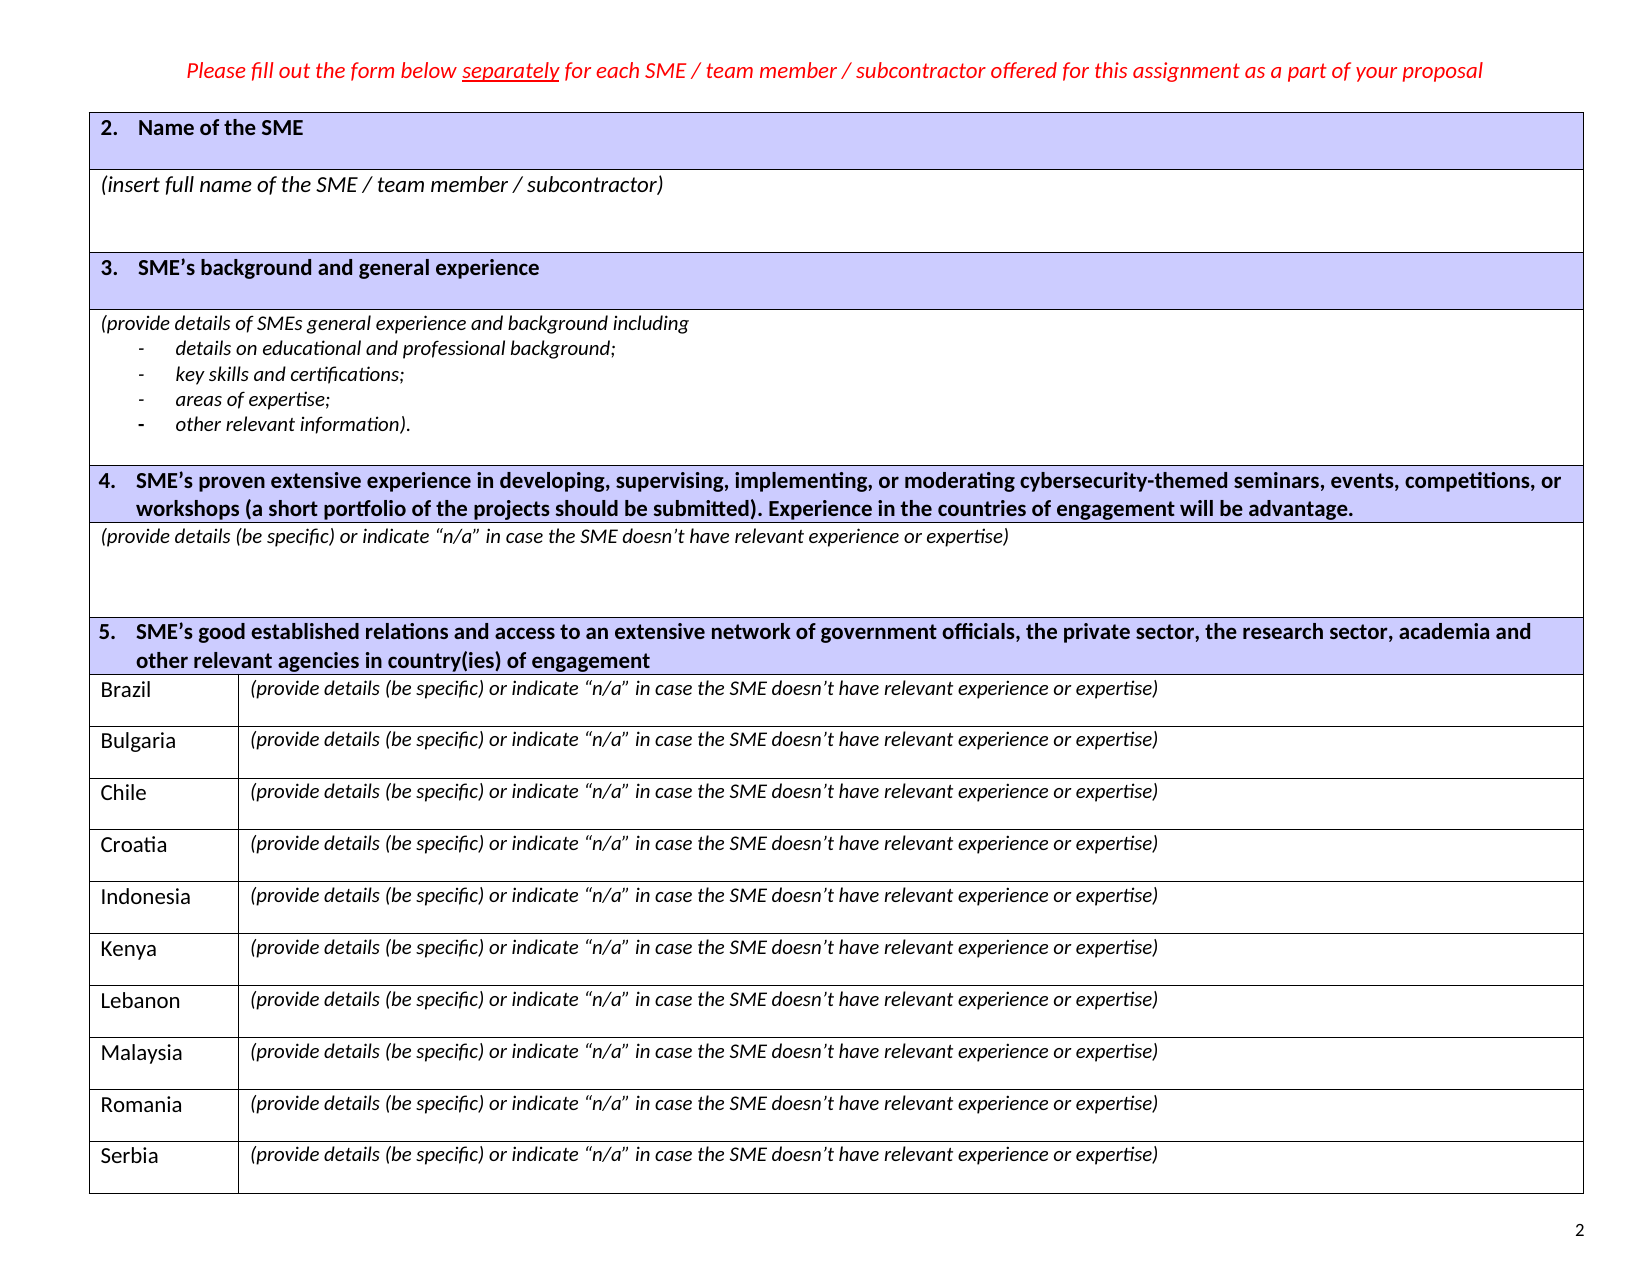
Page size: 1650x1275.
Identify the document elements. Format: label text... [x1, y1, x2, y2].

table_cell (provide details (be specific) or indicate “n/a” in case the SME doesn’t have relevant experience or expertise) [239, 986, 1583, 1037]
table_cell Brazil [90, 675, 238, 726]
table_cell (provide details (be specific) or indicate “n/a” in case the SME doesn’t have relevant experience or expertise) [239, 882, 1583, 933]
table_cell (provide details of SMEs general experience and background including details on educational and professional background; key skills and certifications; areas of expertise; other relevant information). [90, 310, 1583, 465]
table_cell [239, 1090, 1583, 1141]
table_cell Kenya [90, 934, 238, 985]
table_header Name of the SME [90, 113, 1583, 169]
table_cell Indonesia [90, 882, 238, 933]
table_cell Lebanon [90, 986, 238, 1037]
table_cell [239, 1142, 1583, 1192]
table_cell SME’s good established relations and access to an extensive network of government officials, the private sector, the research sector, academia and other relevant agencies in country(ies) of engagement [90, 618, 1583, 674]
table_cell (provide details (be specific) or indicate “n/a” in case the SME doesn’t have relevant experience or expertise) [90, 523, 1583, 617]
table_cell Malaysia [90, 1038, 238, 1089]
table_cell Croatia [90, 830, 238, 881]
text Please fill out the form below separately for each SME / team member / subcontractor offered for this assignment as a part of your proposal [88, 56, 1584, 84]
table_cell (provide details (be specific) or indicate “n/a” in case the SME doesn’t have relevant experience or expertise) [239, 675, 1583, 726]
table_cell Bulgaria [90, 727, 238, 777]
table_cell (provide details (be specific) or indicate “n/a” in case the SME doesn’t have relevant experience or expertise) [239, 934, 1583, 985]
table_cell Chile [90, 779, 238, 829]
table_cell (provide details (be specific) or indicate “n/a” in case the SME doesn’t have relevant experience or expertise) [239, 1038, 1583, 1089]
table_cell Serbia [90, 1142, 238, 1192]
table_cell SME’s background and general experience [90, 253, 1583, 309]
table_cell Romania [90, 1090, 238, 1141]
table_cell (provide details (be specific) or indicate “n/a” in case the SME doesn’t have relevant experience or expertise) [239, 727, 1583, 777]
table_cell SME’s proven extensive experience in developing, supervising, implementing, or moderating cybersecurity-themed seminars, events, competitions, or workshops (a short portfolio of the projects should be submitted). Experience in the countries of engagement will be advantage. [90, 466, 1583, 522]
table_cell (provide details (be specific) or indicate “n/a” in case the SME doesn’t have relevant experience or expertise) [239, 830, 1583, 881]
table_cell (provide details (be specific) or indicate “n/a” in case the SME doesn’t have relevant experience or expertise) [239, 779, 1583, 829]
table_cell (insert full name of the SME / team member / subcontractor) [90, 170, 1583, 252]
